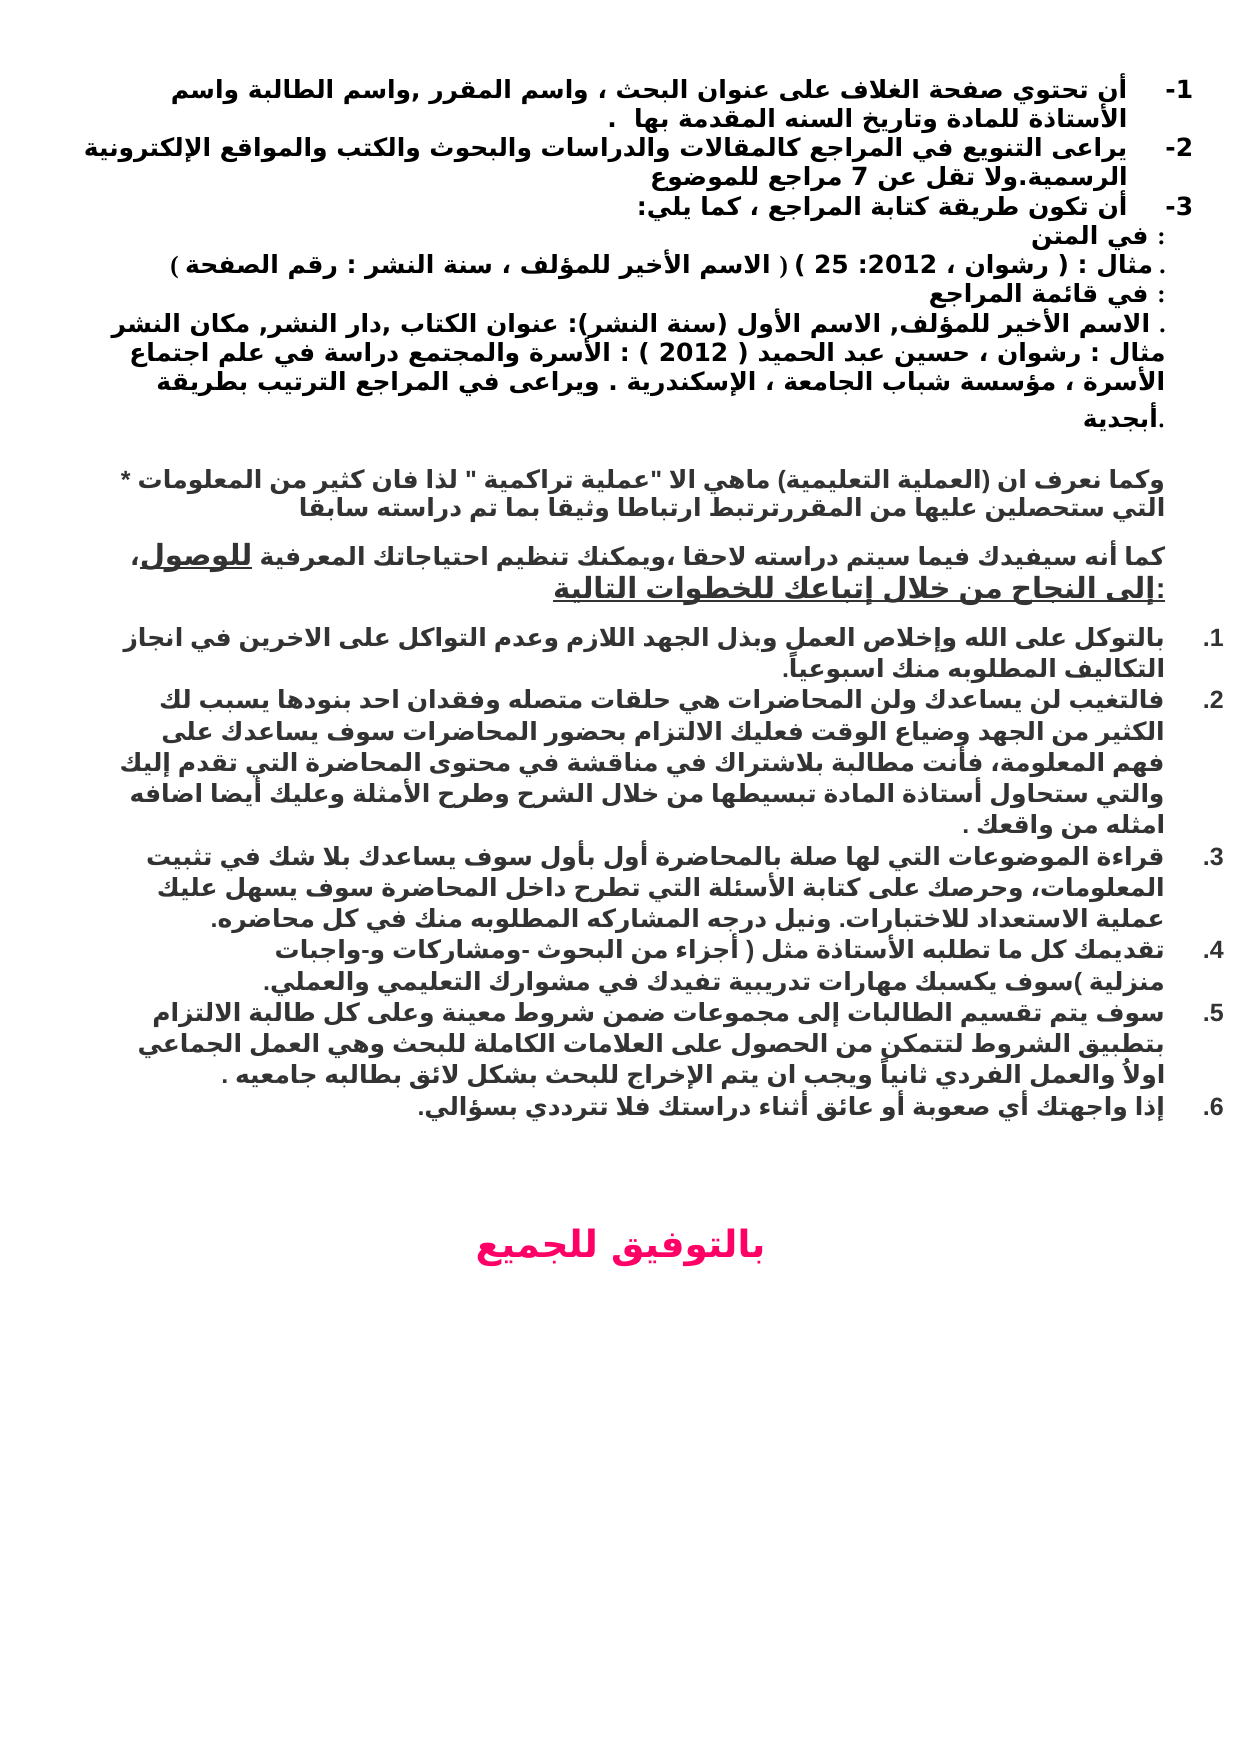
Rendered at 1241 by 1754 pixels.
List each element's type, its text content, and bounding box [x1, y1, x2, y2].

list يراعى التنويع في المراجع كالمقالات والدراسات والبحوث والكتب والمواقع الإلكترونية الرسمية.ولا تقل عن 7 مراجع للموضوع [75, 133, 1165, 192]
list أن تحتوي صفحة الغلاف على عنوان البحث ، واسم المقرر ,واسم الطالبة واسم الأستاذة للمادة وتاريخ السنه المقدمة بها . [75, 75, 1165, 133]
list أن تكون طريقة كتابة المراجع ، كما يلي: [75, 192, 1165, 221]
list إذا واجهتك أي صعوبة أو عائق أثناء دراستك فلا تترددي بسؤالي. [114, 1089, 1203, 1121]
text بالتوفيق للجميع [75, 1222, 1165, 1266]
list قراءة الموضوعات التي لها صلة بالمحاضرة أول بأول سوف يساعدك بلا شك في تثبيت المعلومات، وحرصك على كتابة الأسئلة التي تطرح داخل المحاضرة سوف يسهل عليك عملية الاستعداد للاختبارات. ونيل درجه المشاركه المطلوبه منك في كل محاضره. [114, 839, 1203, 933]
text مثال : رشوان ، حسين عبد الحميد ( 2012 ) : الأسرة والمجتمع دراسة في علم اجتماع الأسرة ، مؤسسة شباب الجامعة ، الإسكندرية . ويراعى في المراجع الترتيب بطريقة أبجدية. [75, 338, 1165, 436]
list سوف يتم تقسيم الطالبات إلى مجموعات ضمن شروط معينة وعلى كل طالبة الالتزام بتطبيق الشروط لتتمكن من الحصول على العلامات الكاملة للبحث وهي العمل الجماعي اولاُ والعمل الفردي ثانياً ويجب ان يتم الإخراج للبحث بشكل لائق بطالبه جامعيه . [114, 996, 1203, 1089]
list تقديمك كل ما تطلبه الأستاذة مثل ( أجزاء من البحوث -ومشاركات و-واجبات منزلية )سوف يكسبك مهارات تدريبية تفيدك في مشوارك التعليمي والعملي. [114, 933, 1203, 996]
text ،كما أنه سيفيدك فيما سيتم دراسته لاحقا ،ويمكنك تنظيم احتياجاتك المعرفية للوصول إلى النجاح من خلال إتباعك للخطوات التالية: [75, 538, 1165, 605]
text * وكما نعرف ان (العملية التعليمية) ماهي الا "عملية تراكمية " لذا فان كثير من المعلومات التي ستحصلين عليها من المقررترتبط ارتباطا وثيقا بما تم دراسته سابقا [75, 465, 1165, 522]
text الاسم الأخير للمؤلف, الاسم الأول (سنة النشر): عنوان الكتاب ,دار النشر, مكان النشر . [75, 309, 1165, 338]
text في قائمة المراجع : [75, 279, 1165, 309]
text في المتن : [75, 221, 1165, 250]
list فالتغيب لن يساعدك ولن المحاضرات هي حلقات متصله وفقدان احد بنودها يسبب لك الكثير من الجهد وضياع الوقت فعليك الالتزام بحضور المحاضرات سوف يساعدك على فهم المعلومة، فأنت مطالبة بلاشتراك في مناقشة في محتوى المحاضرة التي تقدم إليك والتي ستحاول أستاذة المادة تبسيطها من خلال الشرح وطرح الأمثلة وعليك أيضا اضافه امثله من واقعك . [114, 683, 1203, 839]
text ( الاسم الأخير للمؤلف ، سنة النشر : رقم الصفحة ) مثال : ( رشوان ، 2012: 25 ) . [75, 250, 1165, 279]
list بالتوكل على الله وإخلاص العمل وبذل الجهد اللازم وعدم التواكل على الاخرين في انجاز التكاليف المطلوبه منك اسبوعياً. [114, 621, 1203, 683]
